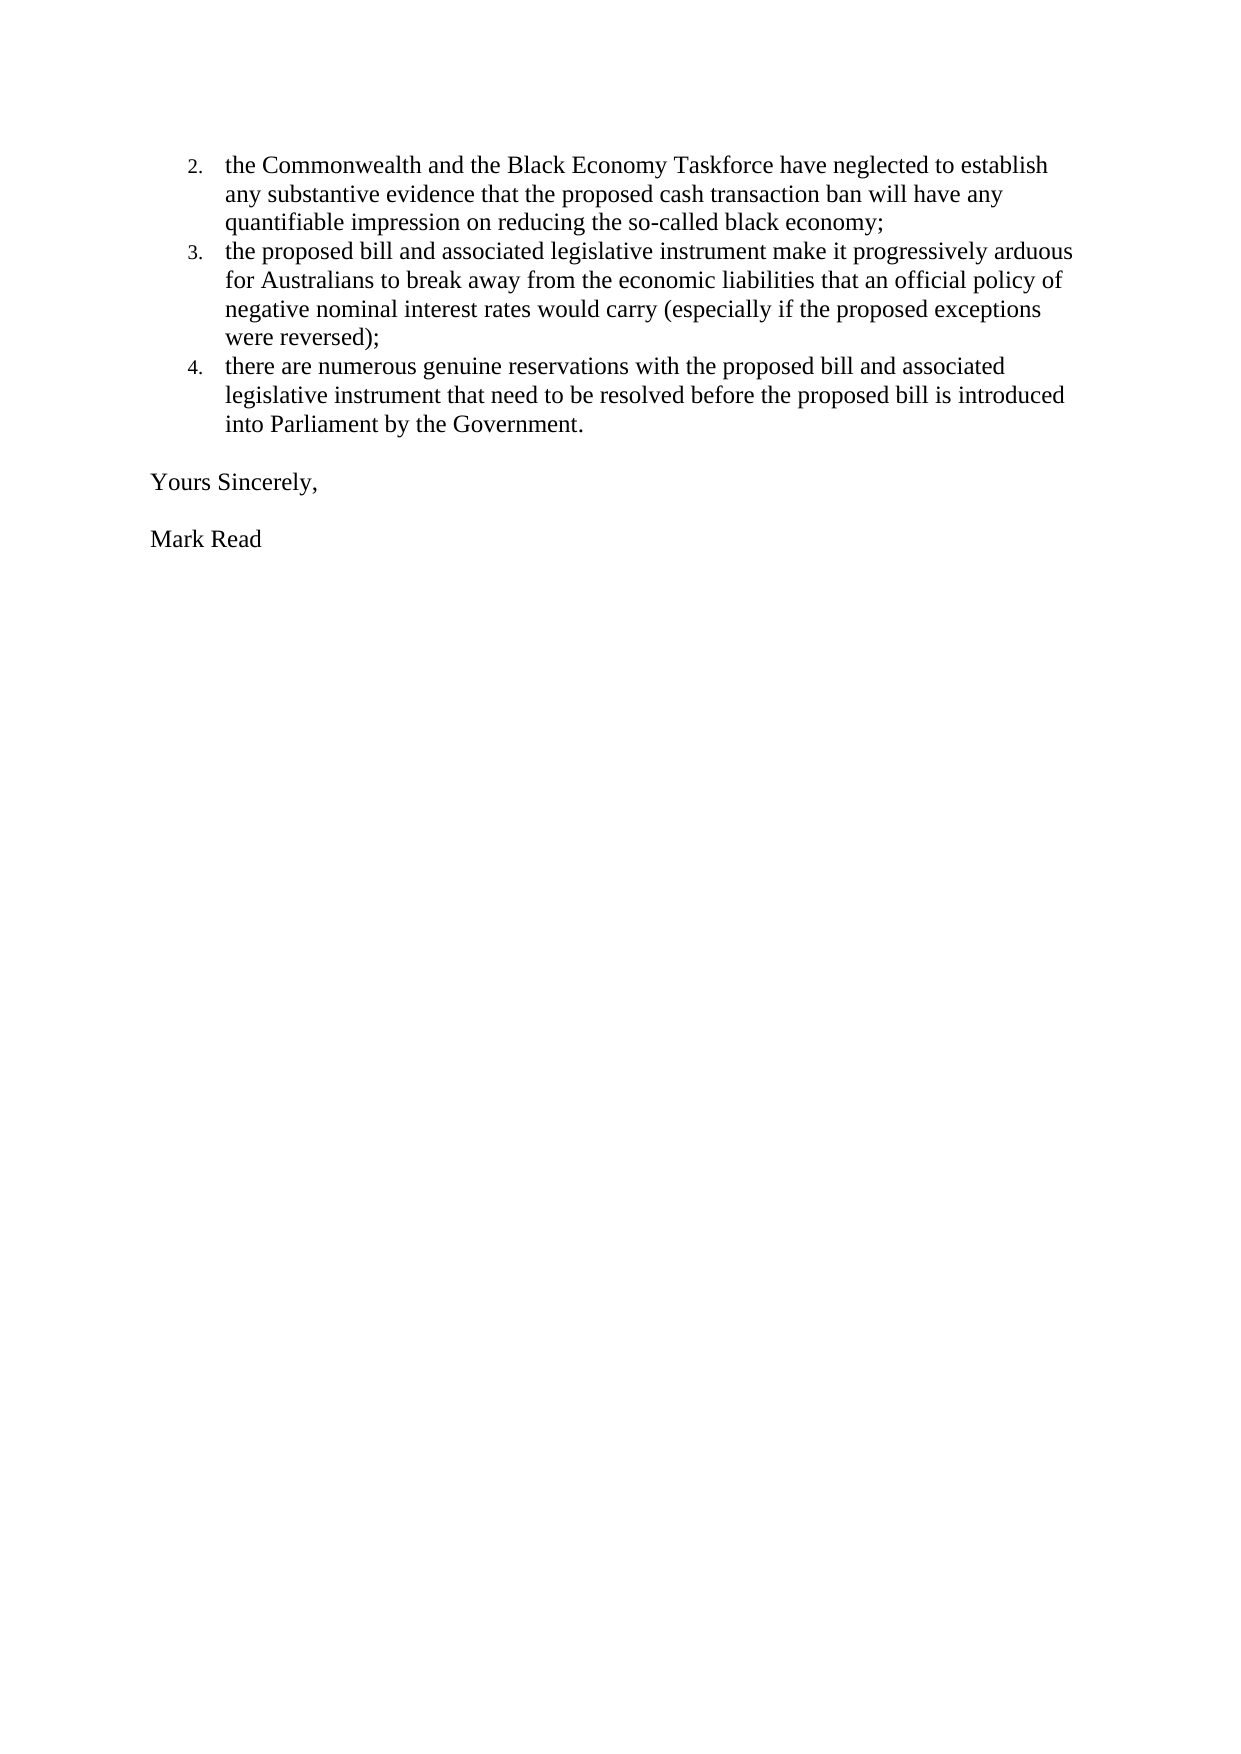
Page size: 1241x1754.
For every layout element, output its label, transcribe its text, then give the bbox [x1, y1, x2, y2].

list the Commonwealth and the Black Economy Taskforce have neglected to establish any substantive evidence that the proposed cash transaction ban will have any quantifiable impression on reducing the so-called black economy; [187, 150, 1090, 236]
list the proposed bill and associated legislative instrument make it progressively arduous for Australians to break away from the economic liabilities that an official policy of negative nominal interest rates would carry (especially if the proposed exceptions were reversed); [187, 236, 1090, 351]
text Mark Read [150, 524, 1090, 553]
list there are numerous genuine reservations with the proposed bill and associated legislative instrument that need to be resolved before the proposed bill is introduced into Parliament by the Government. [187, 351, 1090, 437]
text Yours Sincerely, [150, 467, 1090, 495]
